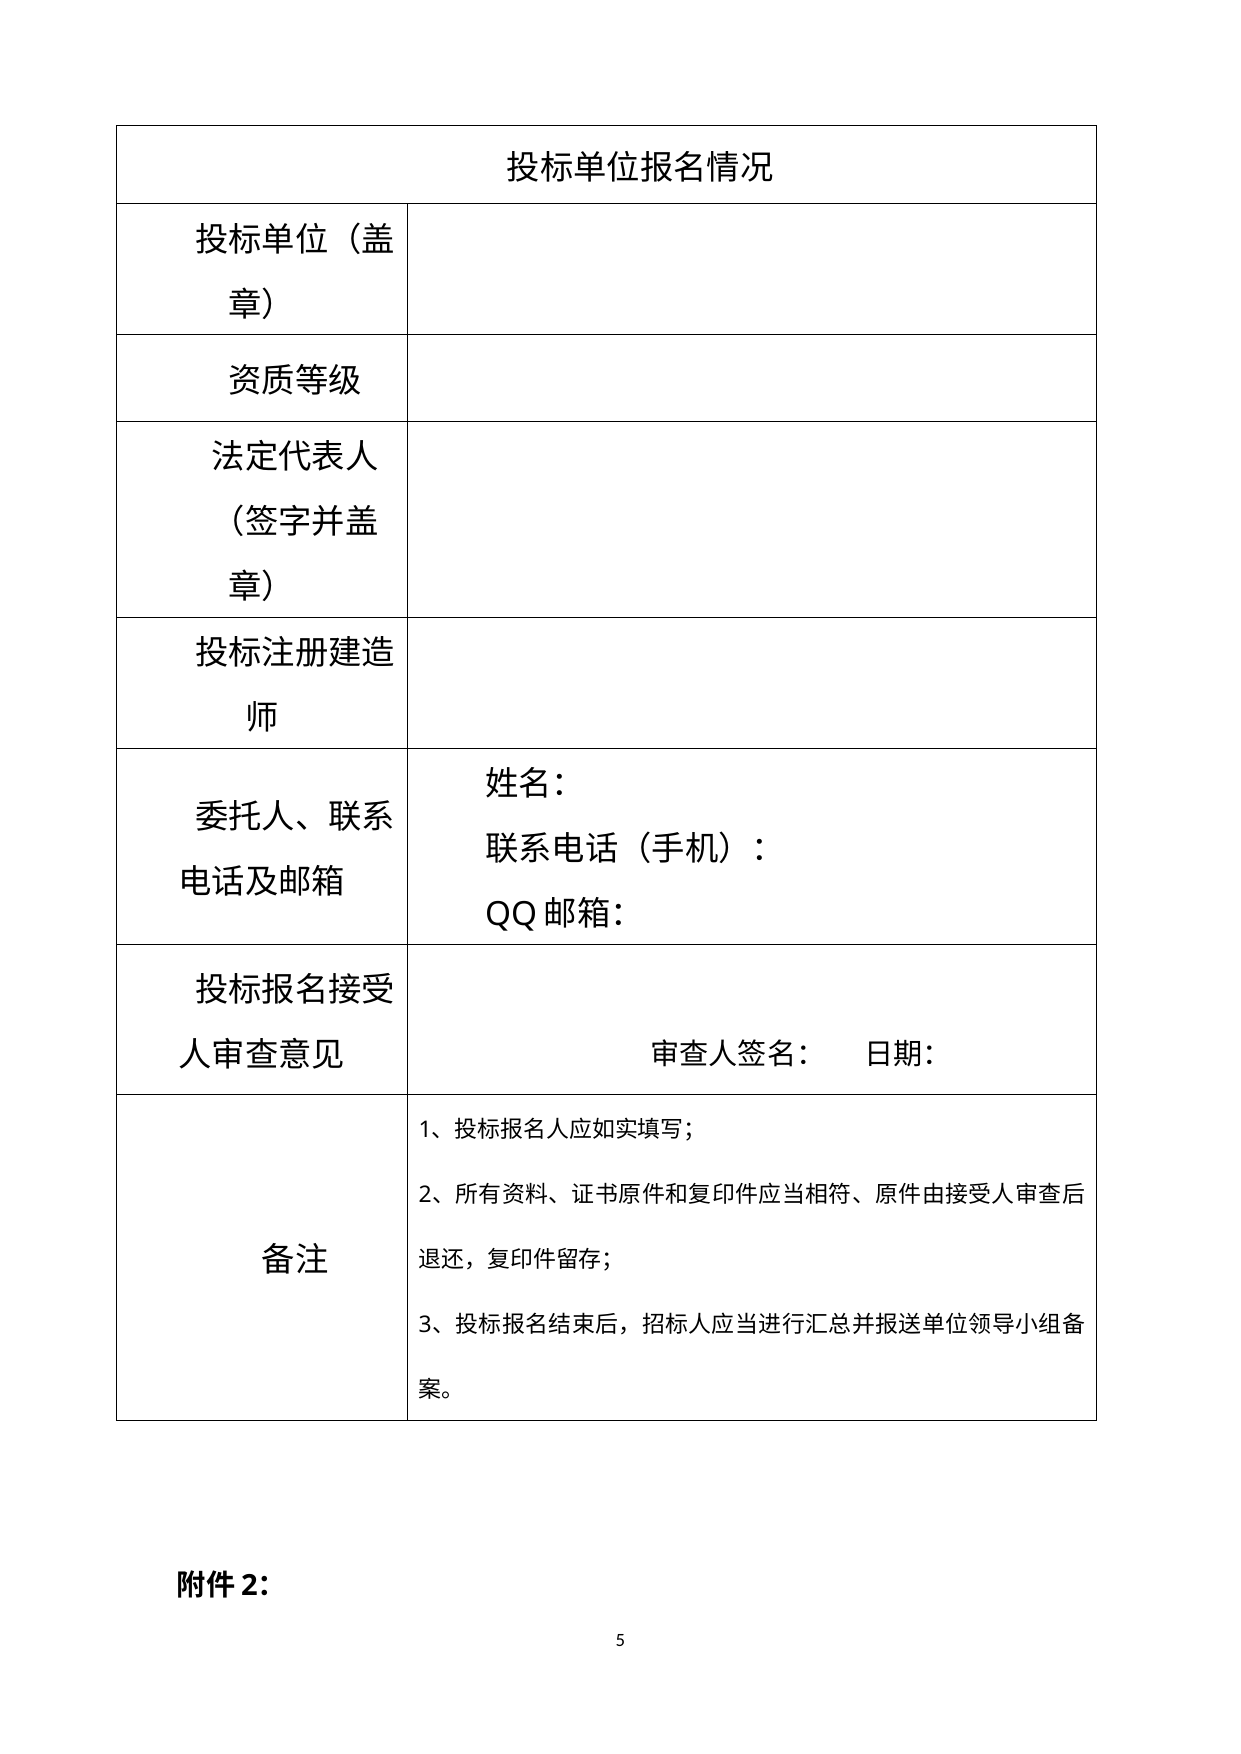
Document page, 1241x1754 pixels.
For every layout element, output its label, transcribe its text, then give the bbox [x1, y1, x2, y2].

table_cell 投标报名接受人审查意见 [117, 945, 407, 1093]
table_cell [408, 335, 1096, 421]
table_cell 备注 [117, 1095, 407, 1419]
table_cell 资质等级 [117, 335, 407, 421]
table_cell 1、投标报名人应如实填写； 2、所有资料、证书原件和复印件应当相符、原件由接受人审查后退还，复印件留存； 3、投标报名结束后，招标人应当进行汇总并报送单位领导小组备案。 [408, 1095, 1096, 1419]
table_cell 投标单位（盖章） [117, 204, 407, 334]
table_cell 投标注册建造师 [117, 618, 407, 748]
table_cell 姓名： 联系电话（手机）： QQ邮箱： [408, 749, 1096, 944]
table_cell 委托人、联系电话及邮箱 [117, 749, 407, 944]
text 附件2： [118, 1551, 1076, 1616]
table_cell [408, 618, 1096, 748]
table_cell [408, 204, 1096, 334]
table_cell 法定代表人 （签字并盖章） [117, 422, 407, 617]
table_cell [408, 422, 1096, 617]
table_cell 审查人签名： 日期： [408, 945, 1096, 1093]
table_cell 投标单位报名情况 [117, 126, 1096, 203]
